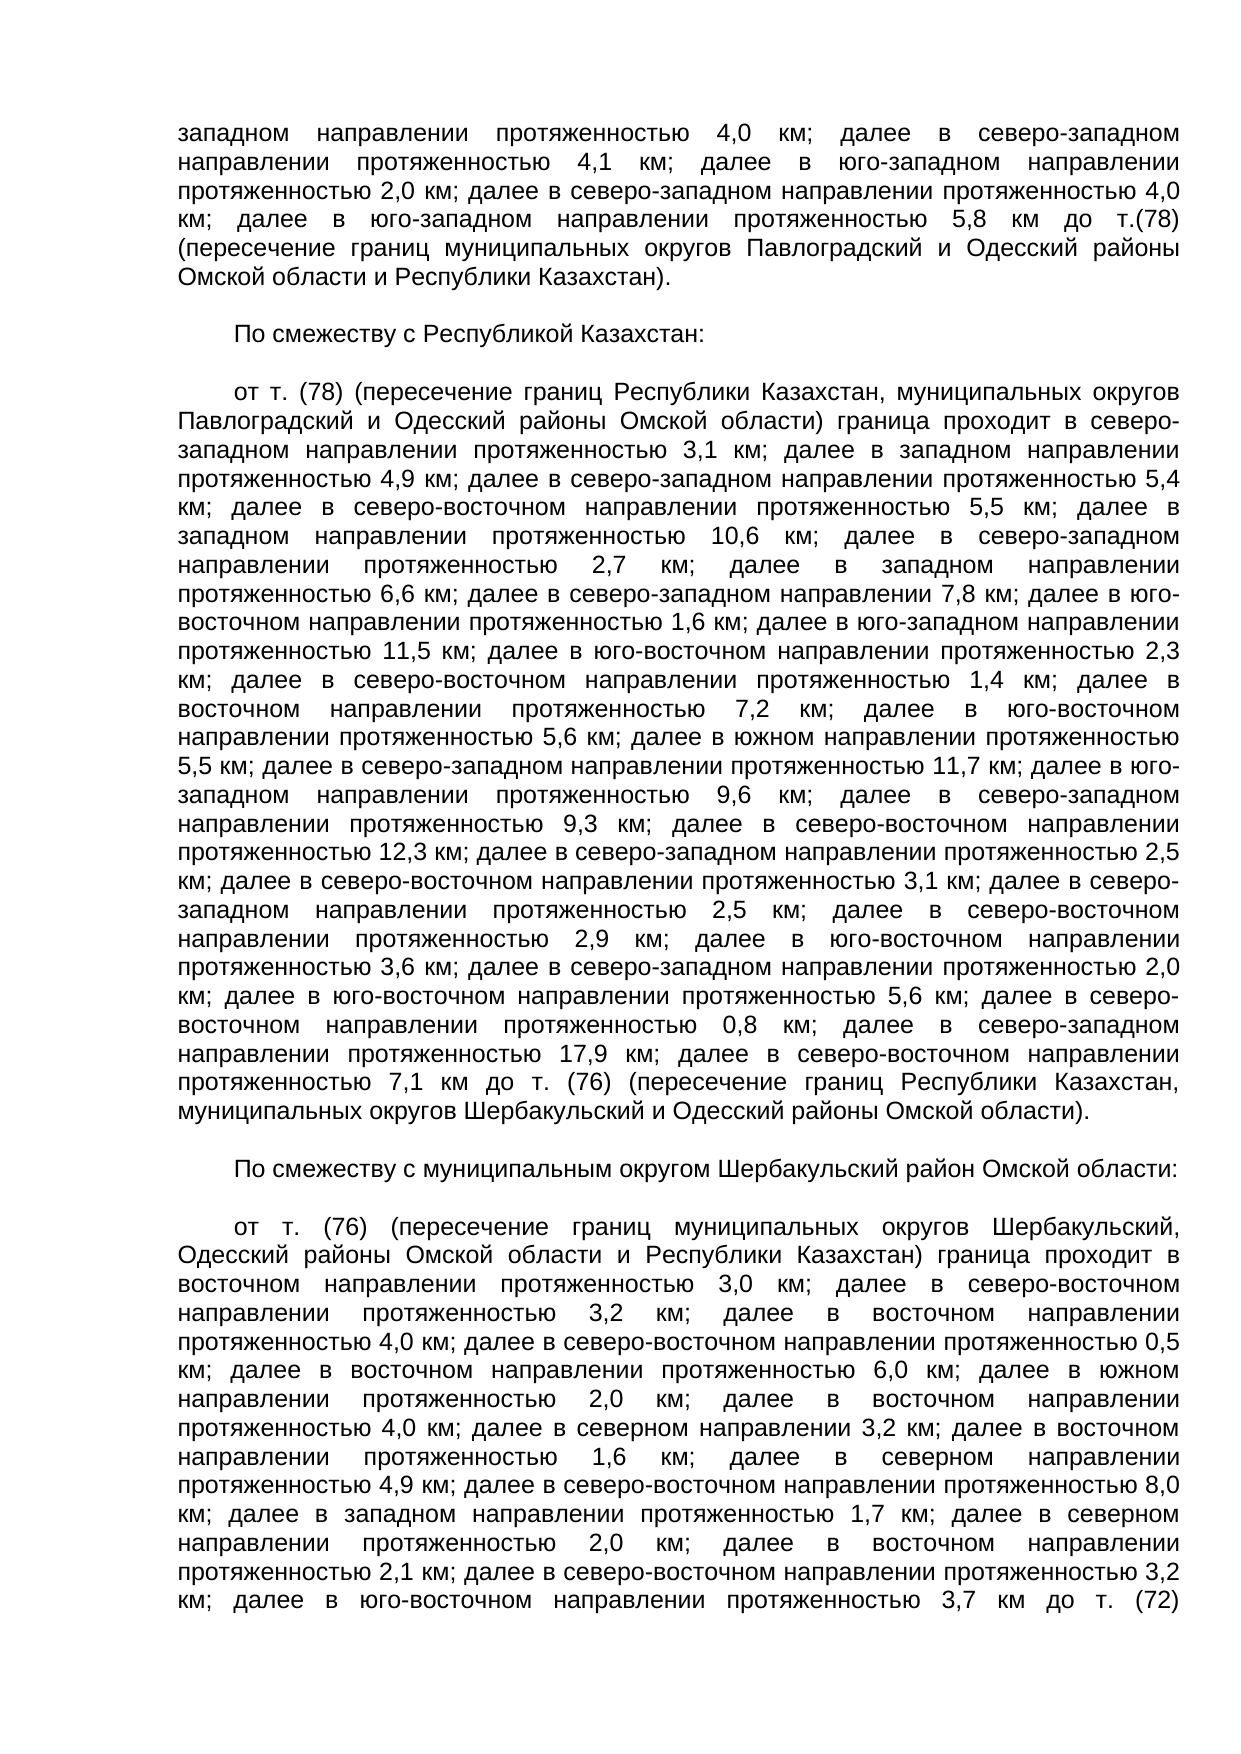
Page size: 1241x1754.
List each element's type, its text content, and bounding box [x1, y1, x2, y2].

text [177, 1211, 1181, 1614]
text По смежеству с муниципальным округом Шербакульский район Омской области: [177, 1153, 1181, 1182]
text от т. (78) (пересечение границ Республики Казахстан, муниципальных округов Павлоградский и Одесский районы Омской области) граница проходит в северо-западном направлении протяженностью 3,1 км; далее в западном направлении протяженностью 4,9 км; далее в северо-западном направлении протяженностью 5,4 км; далее в северо-восточном направлении протяженностью 5,5 км; далее в западном направлении протяженностью 10,6 км; далее в северо-западном направлении протяженностью 2,7 км; далее в западном направлении протяженностью 6,6 км; далее в северо-западном направлении 7,8 км; далее в юго-восточном направлении протяженностью 1,6 км; далее в юго-западном направлении протяженностью 11,5 км; далее в юго-восточном направлении протяженностью 2,3 км; далее в северо-восточном направлении протяженностью 1,4 км; далее в восточном направлении протяженностью 7,2 км; далее в юго-восточном направлении протяженностью 5,6 км; далее в южном направлении протяженностью 5,5 км; далее в северо-западном направлении протяженностью 11,7 км; далее в юго-западном направлении протяженностью 9,6 км; далее в северо-западном направлении протяженностью 9,3 км; далее в северо-восточном направлении протяженностью 12,3 км; далее в северо-западном направлении протяженностью 2,5 км; далее в северо-восточном направлении протяженностью 3,1 км; далее в северо-западном направлении протяженностью 2,5 км; далее в северо-восточном направлении протяженностью 2,9 км; далее в юго-восточном направлении протяженностью 3,6 км; далее в северо-западном направлении протяженностью 2,0 км; далее в юго-восточном направлении протяженностью 5,6 км; далее в северо-восточном направлении протяженностью 0,8 км; далее в северо-западном направлении протяженностью 17,9 км; далее в северо-восточном направлении протяженностью 7,1 км до т. (76) (пересечение границ Республики Казахстан, муниципальных округов Шербакульский и Одесский районы Омской области). [177, 377, 1181, 1125]
text По смежеству с Республикой Казахстан: [177, 319, 1181, 348]
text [177, 118, 1181, 291]
